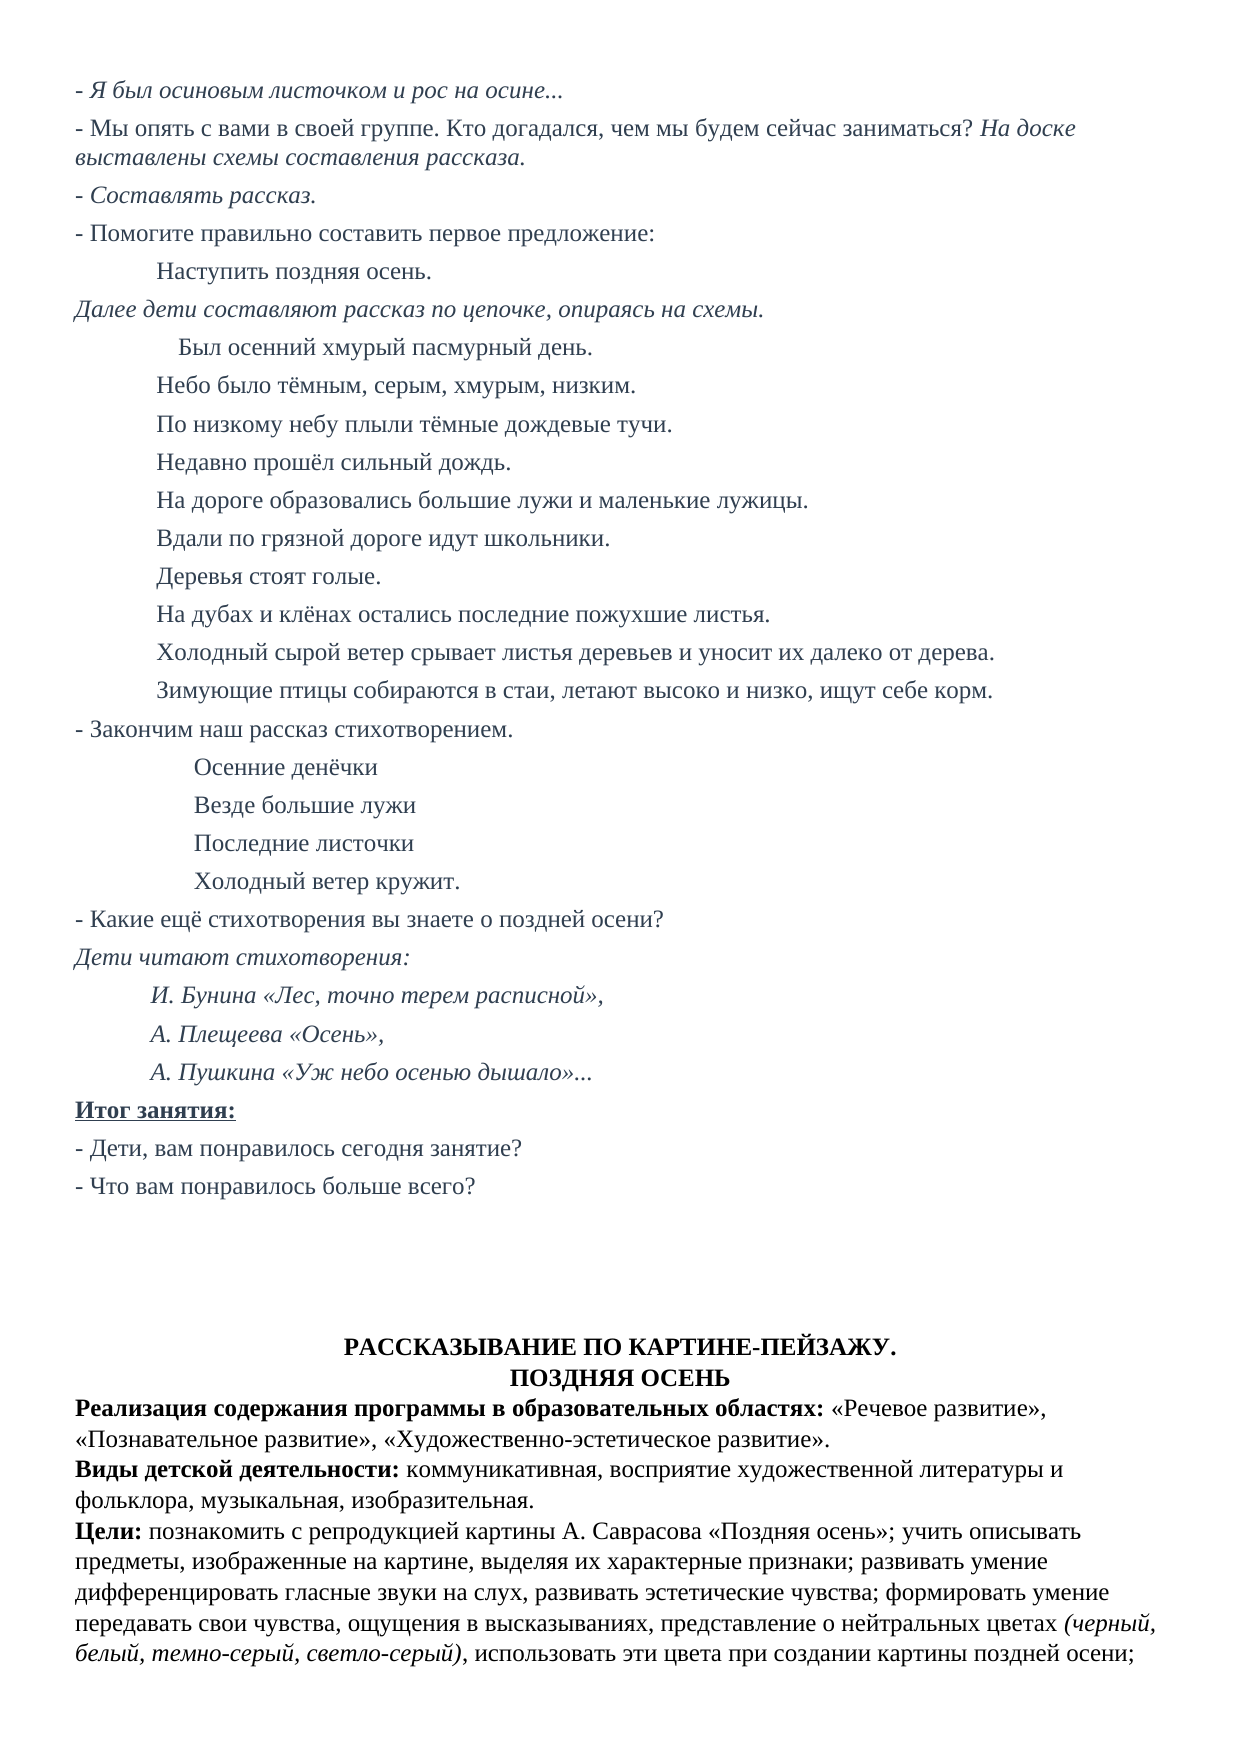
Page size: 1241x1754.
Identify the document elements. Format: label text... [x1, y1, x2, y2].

text Холодный сырой ветер срывает листья деревьев и уносит их далеко от дерева. [75, 637, 1165, 666]
text - Какие ещё стихотворения вы знаете о поздней осени? [75, 904, 1165, 933]
text Холодный ветер кружит. [75, 866, 1165, 895]
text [75, 1514, 1165, 1667]
text - Мы опять с вами в своей группе. Кто догадался, чем мы будем сейчас заниматься? На доске выставлены схемы составления рассказа. [75, 113, 1165, 171]
text И. Бунина «Лес, точно терем расписной», [75, 981, 1165, 1009]
text Осенние денёчки [75, 752, 1165, 781]
text А. Пушкина «Уж небо осенью дышало»... [75, 1057, 1165, 1086]
text Дети читают стихотворения: [75, 942, 1165, 971]
text Наступить поздняя осень. [75, 256, 1165, 285]
text Итог занятия: [75, 1095, 1165, 1124]
text - Закончим наш рассказ стихотворением. [75, 714, 1165, 742]
text Виды детской деятельности: коммуникативная, восприятие художественной литературы и фольклора, музыкальная, изобразительная. [75, 1453, 1165, 1514]
text - Я был осиновым листочком и рос на осине... [75, 75, 1165, 104]
text - Дети, вам понравилось сегодня занятие? [75, 1133, 1165, 1162]
text Реализация содержания программы в образовательных областях: «Речевое развитие», «Познавательное развитие», «Художественно-эстетическое развитие». [75, 1391, 1165, 1453]
text А. Плещеева «Осень», [75, 1019, 1165, 1047]
text На дубах и клёнах остались последние пожухшие листья. [75, 599, 1165, 628]
text - Что вам понравилось больше всего? [75, 1171, 1165, 1200]
text Был осенний хмурый пасмурный день. [75, 332, 1165, 361]
text Недавно прошёл сильный дождь. [75, 447, 1165, 476]
text Небо было тёмным, серым, хмурым, низким. [75, 371, 1165, 399]
text РАССКАЗЫВАНИЕ ПО КАРТИНЕ-ПЕЙЗАЖУ. ПОЗДНЯЯ ОСЕНЬ [75, 1330, 1165, 1391]
text Везде большие лужи [75, 790, 1165, 819]
text Вдали по грязной дороге идут школьники. [75, 523, 1165, 552]
text Последние листочки [75, 828, 1165, 857]
text На дороге образовались большие лужи и маленькие лужицы. [75, 485, 1165, 514]
text По низкому небу плыли тёмные дождевые тучи. [75, 409, 1165, 437]
text - Составлять рассказ. [75, 180, 1165, 209]
text Деревья стоят голые. [75, 561, 1165, 590]
text - Помогите правильно составить первое предложение: [75, 218, 1165, 247]
text Зимующие птицы собираются в стаи, летают высоко и низко, ищут себе корм. [75, 676, 1165, 704]
text Далее дети составляют рассказ по цепочке, опираясь на схемы. [75, 294, 1165, 323]
